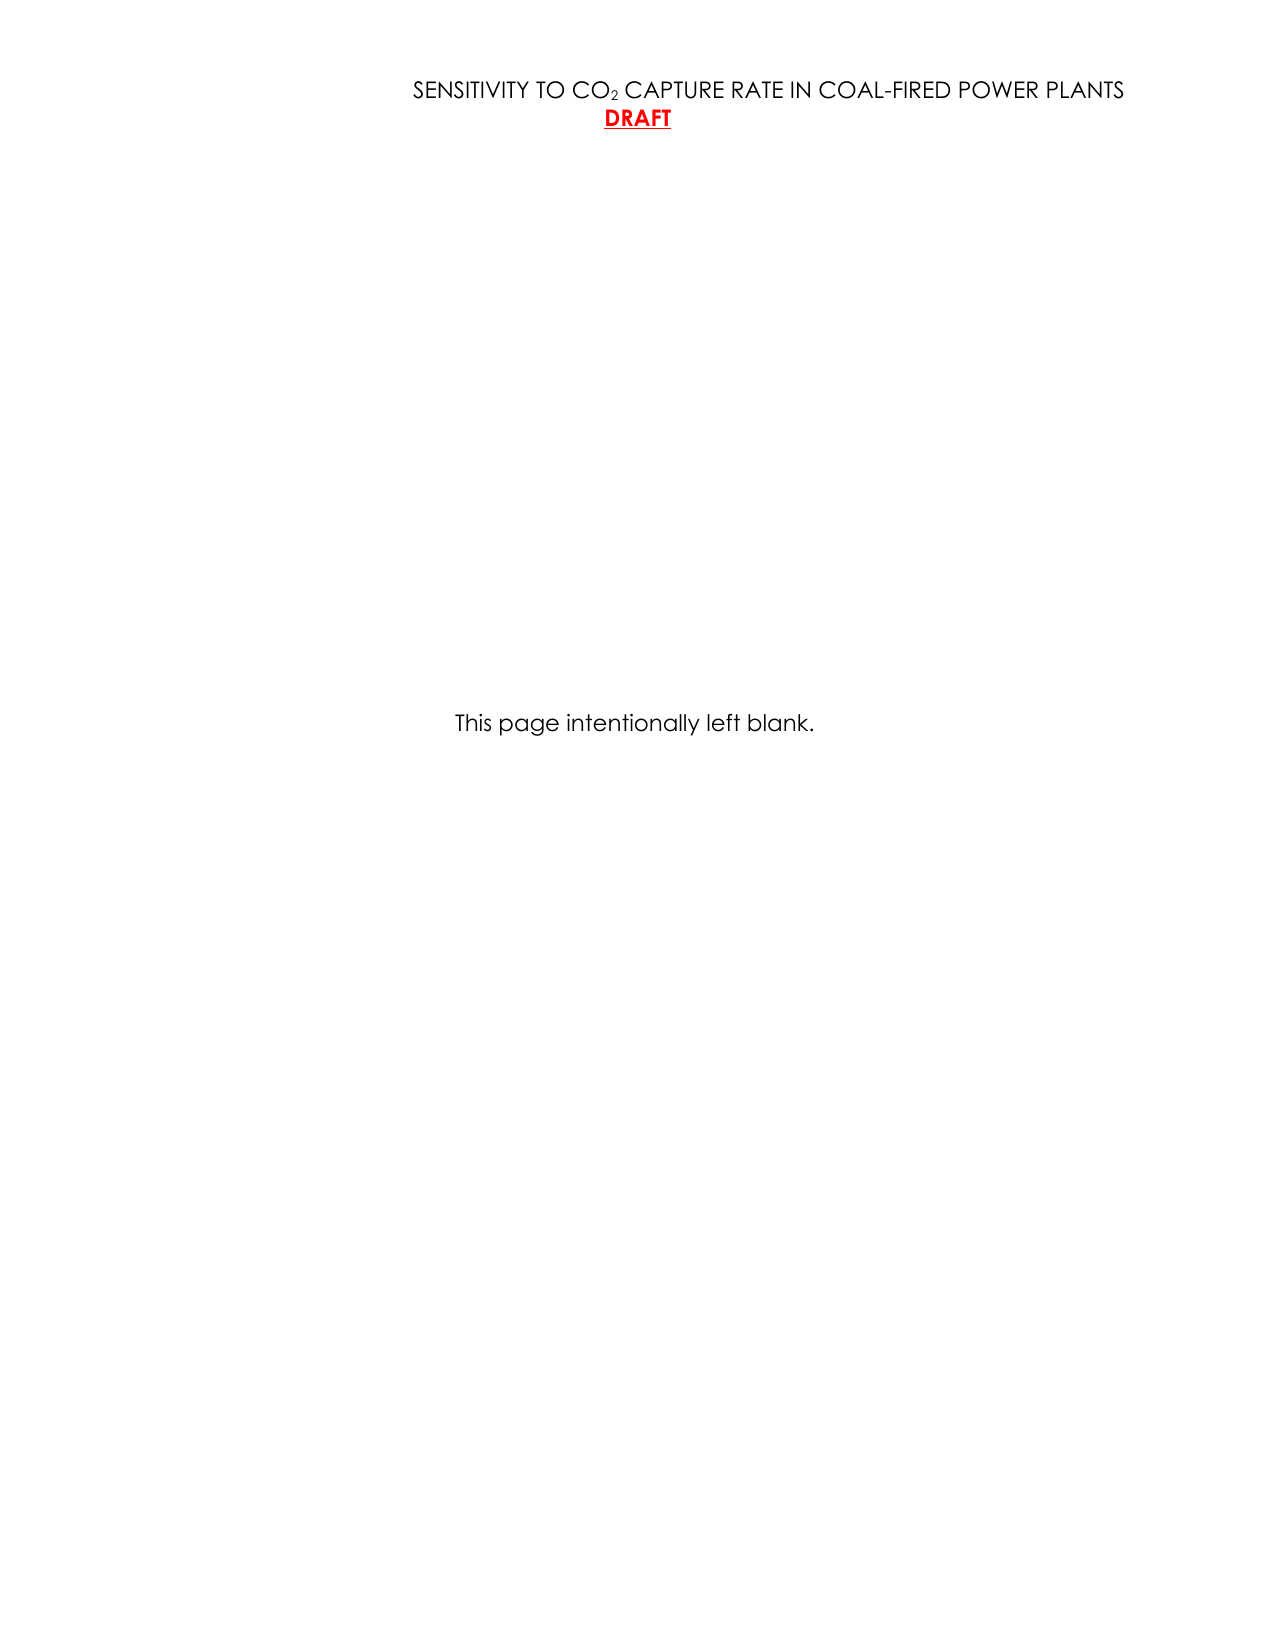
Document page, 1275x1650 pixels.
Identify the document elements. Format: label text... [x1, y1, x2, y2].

text This page intentionally left blank. [150, 708, 1125, 764]
